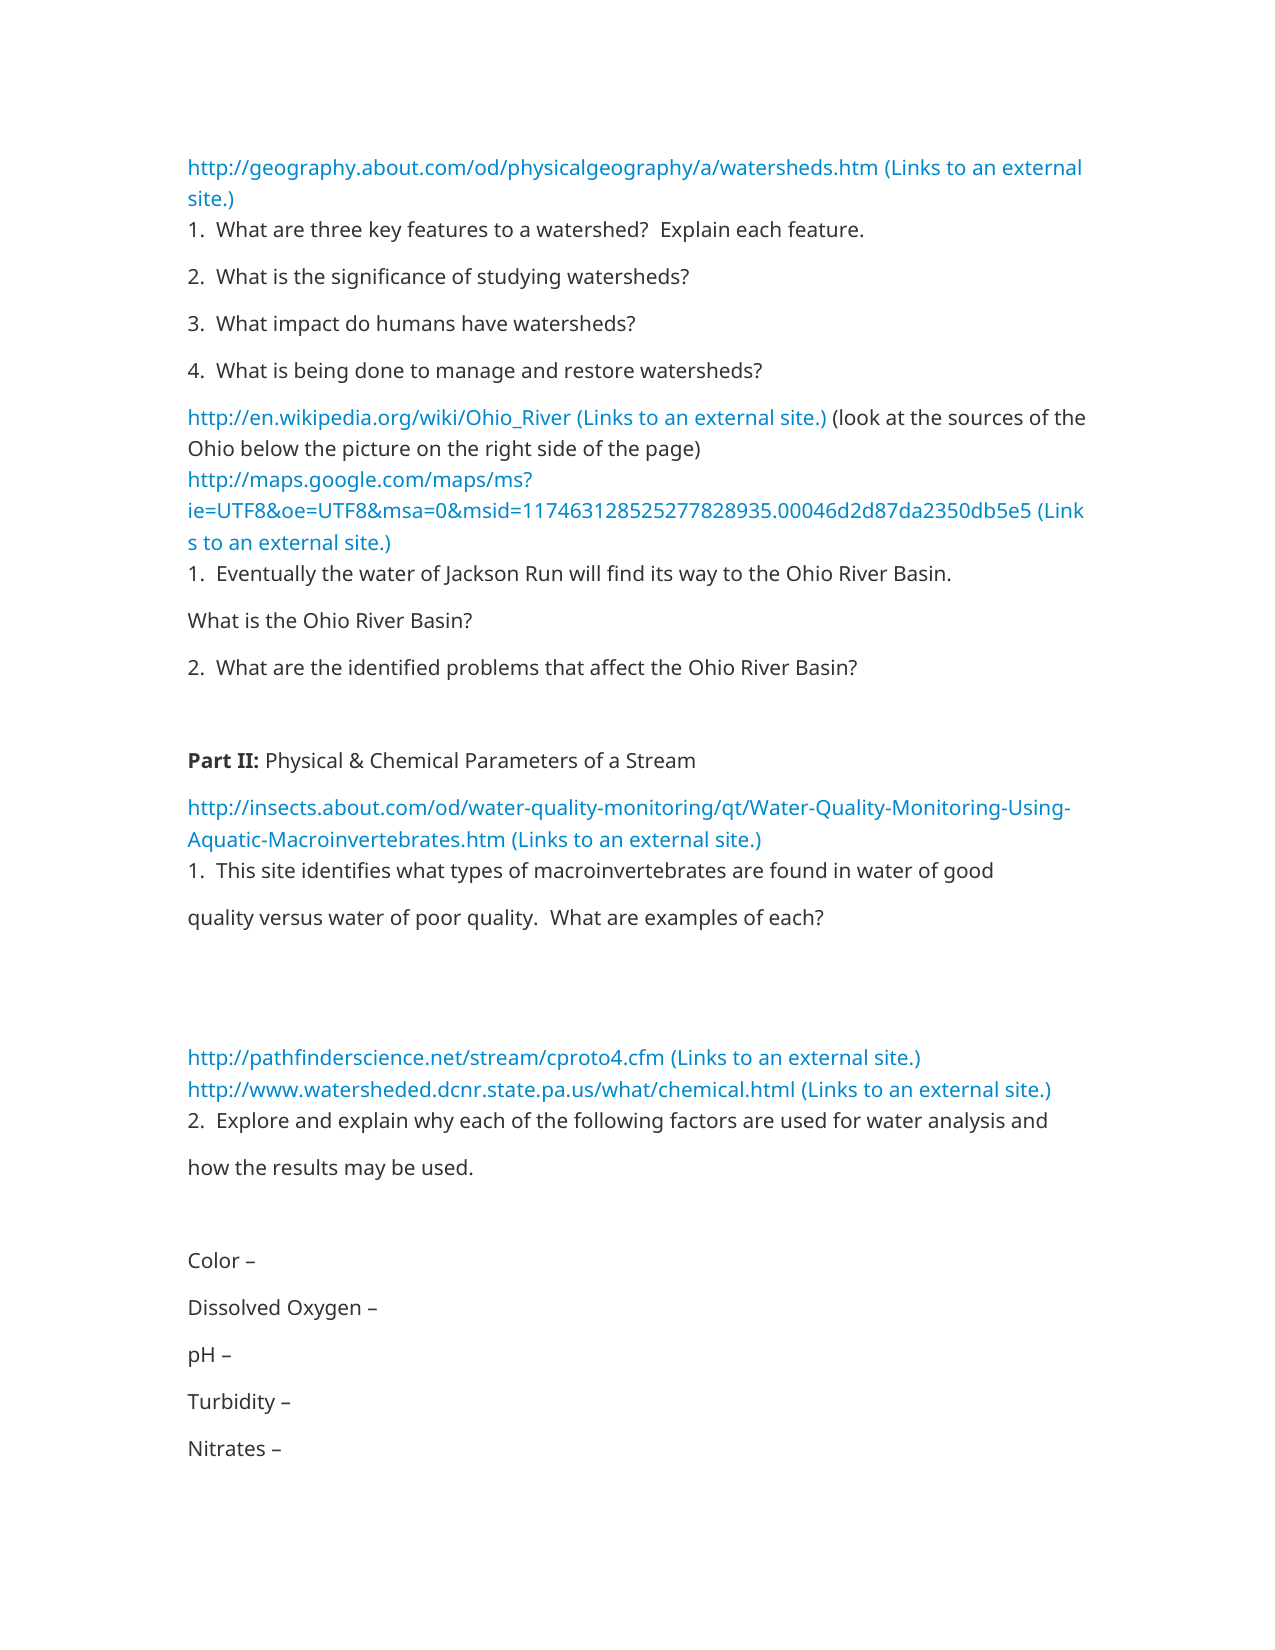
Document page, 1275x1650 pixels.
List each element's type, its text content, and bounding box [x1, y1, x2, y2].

text how the results may be used. [187, 1150, 1087, 1181]
text Nitrates – [187, 1431, 1087, 1462]
text 2. What is the significance of studying watersheds? [187, 259, 1087, 291]
text Turbidity – [187, 1384, 1087, 1416]
text http://en.wikipedia.org/wiki/Ohio_River (Links to an external site.) (look at the sources of the Ohio below the picture on the right side of the page) [187, 400, 1087, 462]
text 4. What is being done to manage and restore watersheds? [187, 353, 1087, 384]
text 1. Eventually the water of Jackson Run will find its way to the Ohio River Basin. [187, 556, 1087, 587]
text quality versus water of poor quality. What are examples of each? [187, 900, 1087, 931]
text http://insects.about.com/od/water-quality-monitoring/qt/Water-Quality-Monitoring-Using-Aquatic-Macroinvertebrates.htm (Links to an external site.) [187, 791, 1087, 853]
text 3. What impact do humans have watersheds? [187, 306, 1087, 337]
text 1. This site identifies what types of macroinvertebrates are found in water of good [187, 853, 1087, 884]
text 2. What are the identified problems that affect the Ohio River Basin? [187, 650, 1087, 681]
text http://www.watersheded.dcnr.state.pa.us/what/chemical.html (Links to an external site.) [187, 1072, 1087, 1103]
text Part II: Physical & Chemical Parameters of a Stream [187, 744, 1087, 775]
text http://pathfinderscience.net/stream/cproto4.cfm (Links to an external site.) [187, 1041, 1087, 1072]
text http://maps.google.com/maps/ms?ie=UTF8&oe=UTF8&msa=0&msid=117463128525277828935.00046d2d87da2350db5e5 (Links to an external site.) [187, 462, 1087, 556]
text 1. What are three key features to a watershed? Explain each feature. [187, 212, 1087, 244]
text 2. Explore and explain why each of the following factors are used for water analysis and [187, 1103, 1087, 1134]
text http://geography.about.com/od/physicalgeography/a/watersheds.htm (Links to an external site.) [187, 150, 1087, 212]
text What is the Ohio River Basin? [187, 603, 1087, 634]
text pH – [187, 1337, 1087, 1369]
text Dissolved Oxygen – [187, 1291, 1087, 1322]
text Color – [187, 1244, 1087, 1275]
